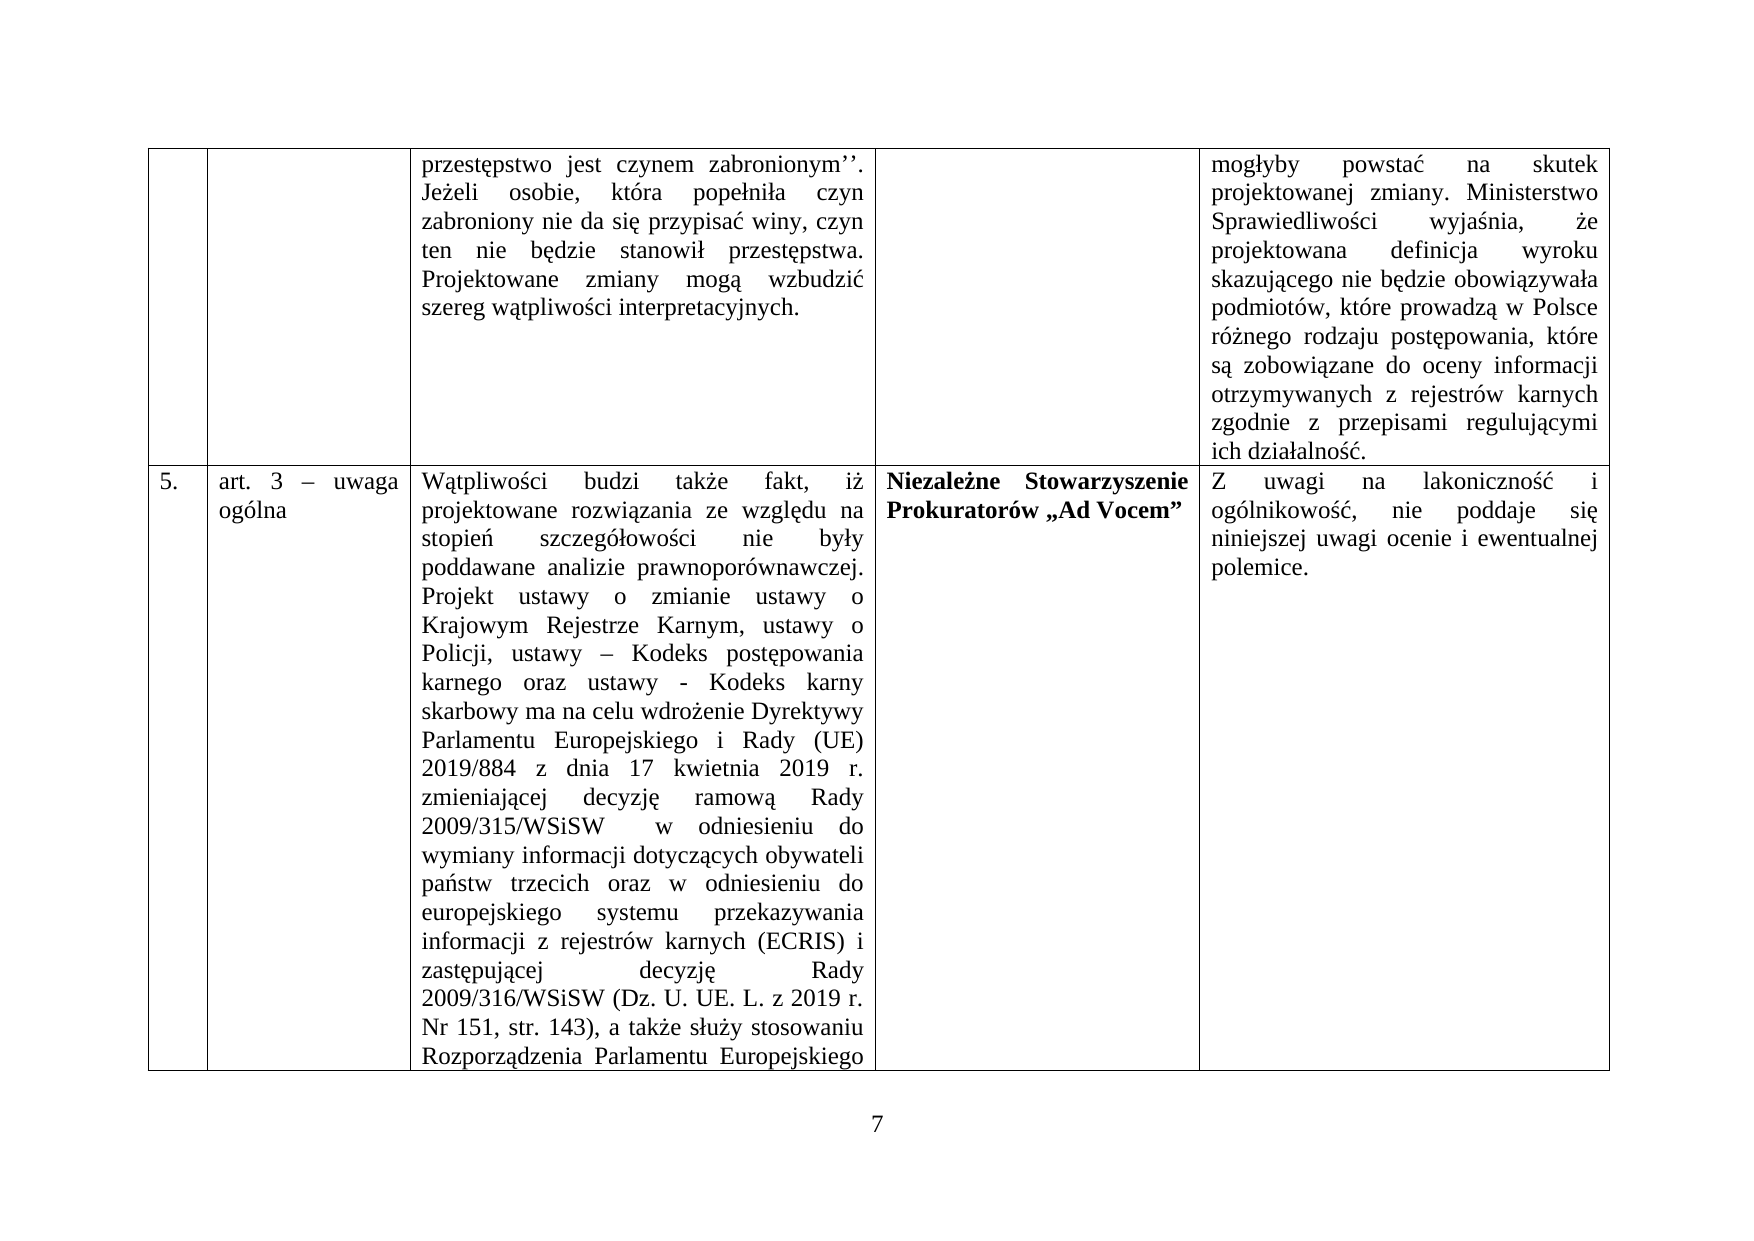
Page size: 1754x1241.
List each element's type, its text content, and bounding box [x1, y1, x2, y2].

table_cell 4. [149, 149, 207, 465]
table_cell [876, 149, 1199, 465]
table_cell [411, 149, 875, 465]
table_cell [208, 466, 410, 1070]
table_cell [1200, 466, 1609, 1070]
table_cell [876, 466, 1199, 1070]
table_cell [411, 466, 875, 1070]
table_cell 5. [149, 466, 207, 1070]
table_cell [208, 149, 410, 465]
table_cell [1200, 149, 1609, 465]
